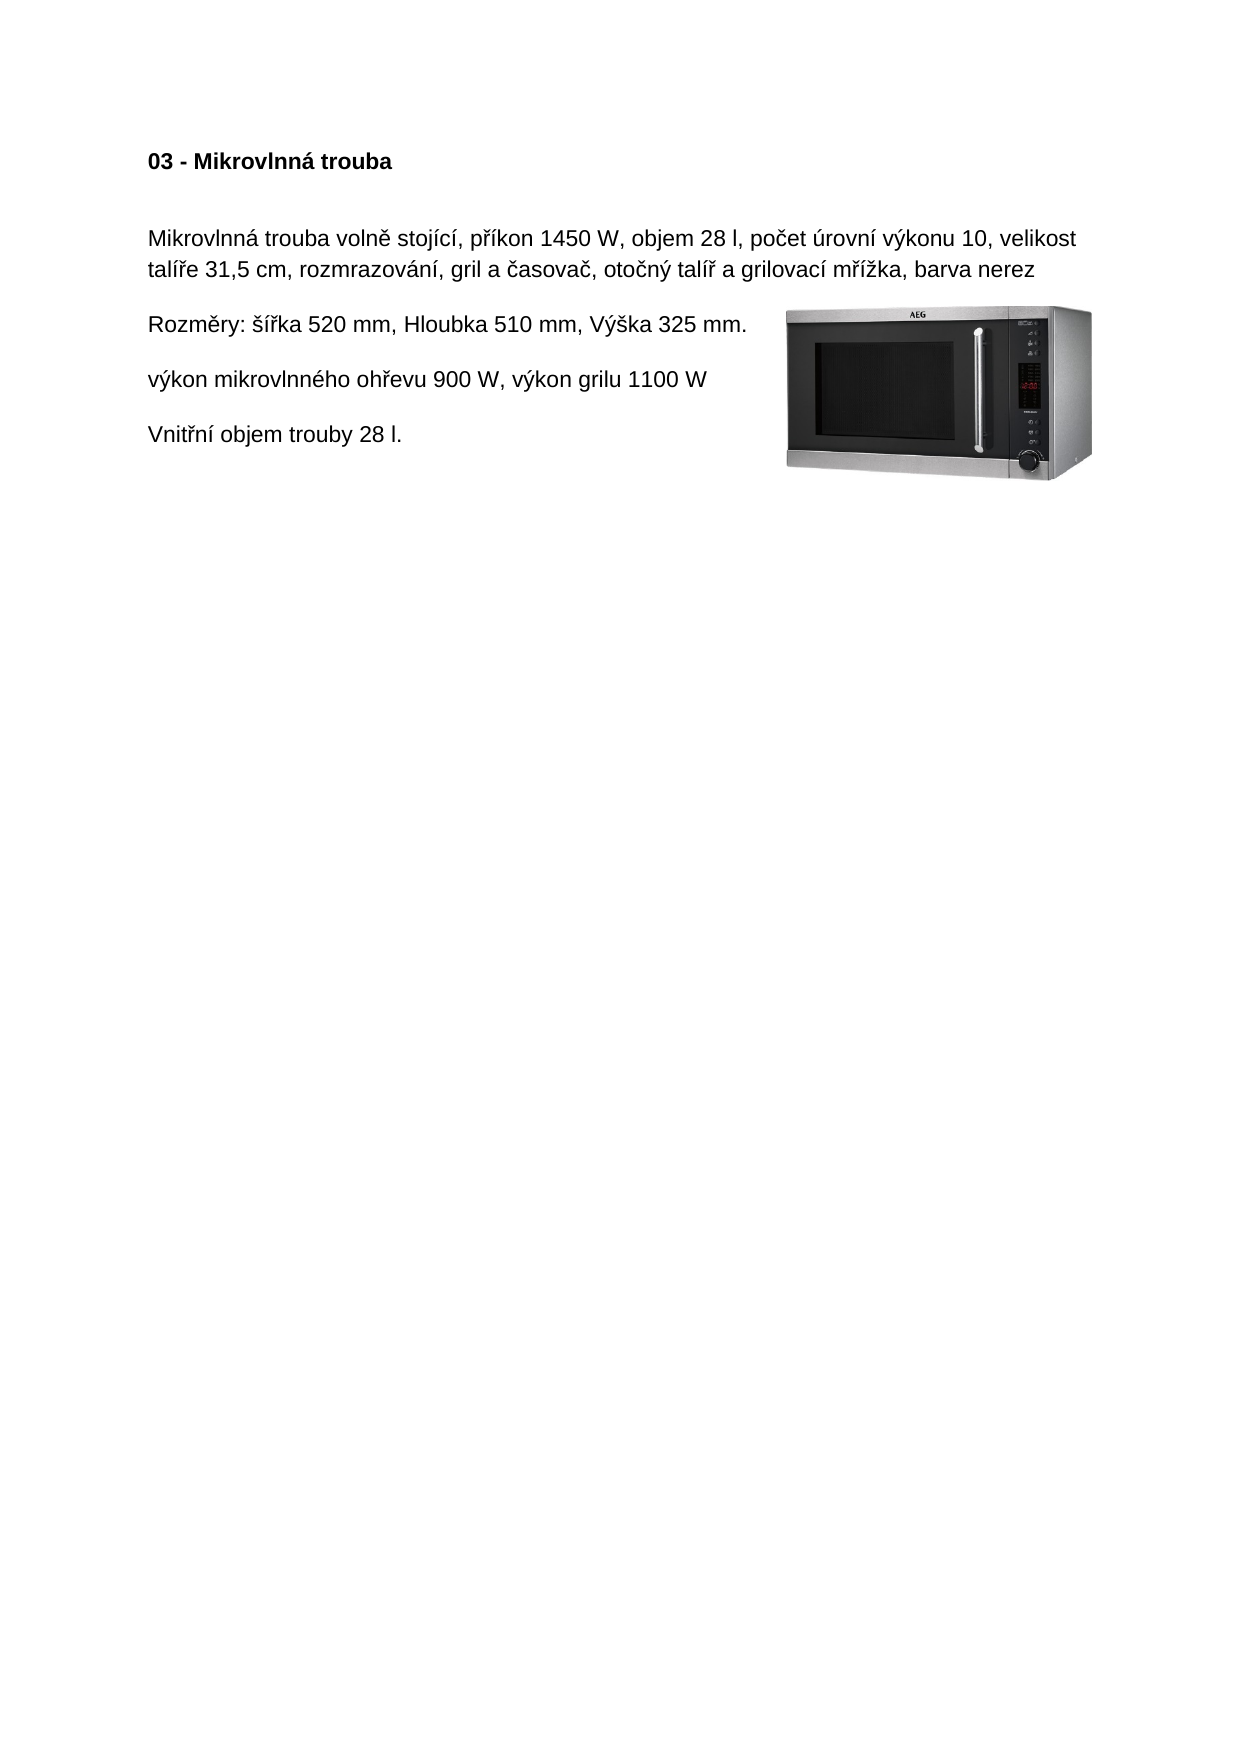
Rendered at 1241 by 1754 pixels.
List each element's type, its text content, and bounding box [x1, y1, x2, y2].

subtitle 03 - Mikrovlnná trouba [148, 148, 1093, 174]
text výkon mikrovlnného ohřevu 900 W, výkon grilu 1100 W [148, 366, 786, 392]
text Mikrovlnná trouba volně stojící, příkon 1450 W, objem 28 l, počet úrovní výkonu 10, velikost talíře 31,5 cm, rozmrazování, gril a časovač, otočný talíř a grilovací mřížka, barva nerez [148, 225, 1093, 282]
text Rozměry: šířka 520 mm, Hloubka 510 mm, Výška 325 mm. [148, 311, 786, 337]
text Vnitřní objem trouby 28 l. [148, 421, 786, 447]
picture [786, 306, 1092, 483]
